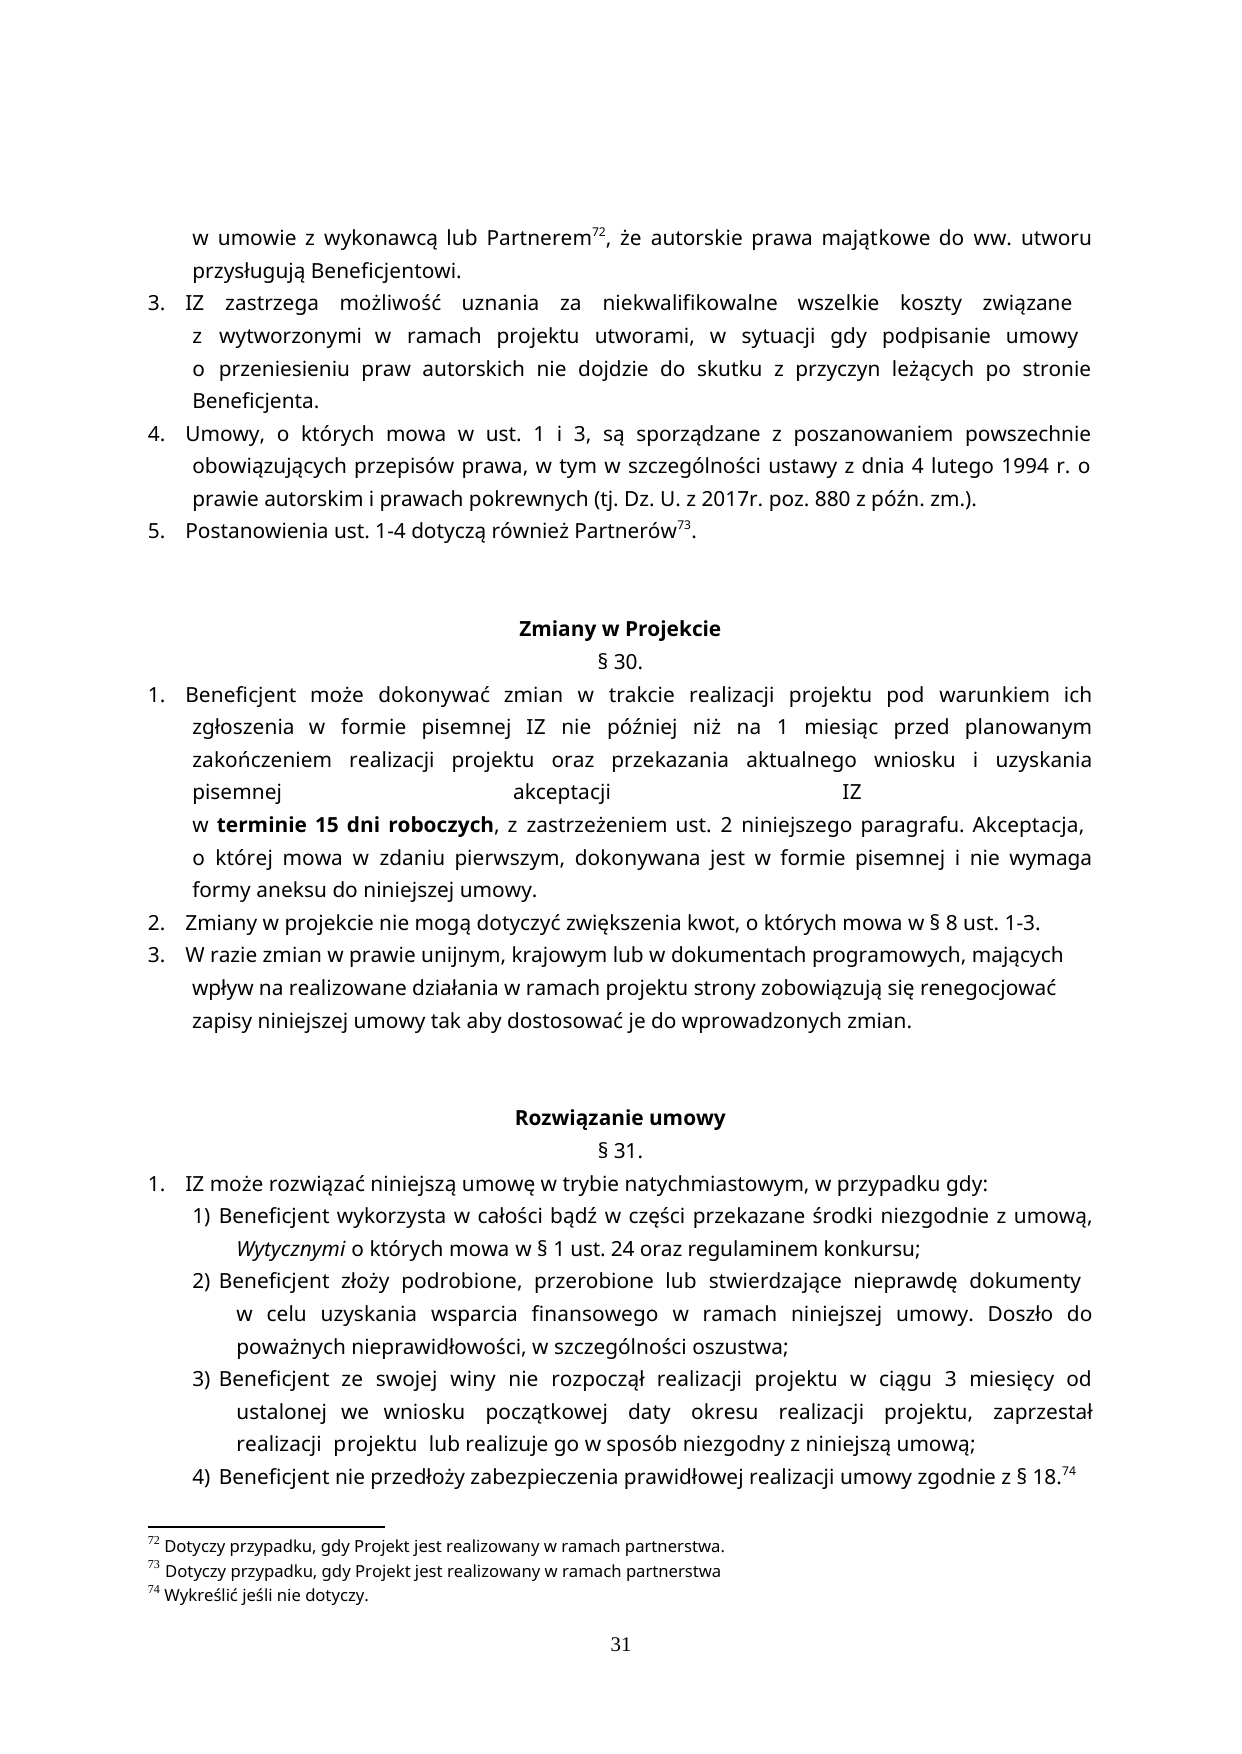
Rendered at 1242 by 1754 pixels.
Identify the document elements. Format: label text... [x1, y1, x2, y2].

list Umowy, o których mowa w ust. 1 i 3, są sporządzane z poszanowaniem powszechnie obowiązujących przepisów prawa, w tym w szczególności ustawy z dnia 4 lutego 1994 r. o prawie autorskim i prawach pokrewnych (tj. Dz. U. z 2017r. poz. 880 z późn. zm.). [148, 419, 1093, 512]
text Rozwiązanie umowy [148, 1103, 1093, 1132]
list Postanowienia ust. 1-4 dotyczą również Partnerów. [148, 517, 1093, 545]
list Zmiany w projekcie nie mogą dotyczyć zwiększenia kwot, o których mowa w § 8 ust. 1-3. [148, 908, 1093, 936]
list IZ zastrzega możliwość uznania za niekwalifikowalne wszelkie koszty związane z wytworzonymi w ramach projektu utworami, w sytuacji gdy podpisanie umowy o przeniesieniu praw autorskich nie dojdzie do skutku z przyczyn leżących po stronie Beneficjenta. [148, 288, 1093, 415]
list Beneficjent wykorzysta w całości bądź w części przekazane środki niezgodnie z umową, Wytycznymi o których mowa w § 1 ust. 24 oraz regulaminem konkursu; [192, 1201, 1093, 1262]
text Zmiany w Projekcie [148, 614, 1093, 643]
list Beneficjent nie przedłoży zabezpieczenia prawidłowej realizacji umowy zgodnie z § 18. [192, 1462, 1093, 1491]
list IZ może rozwiązać niniejszą umowę w trybie natychmiastowym, w przypadku gdy: [148, 1169, 1093, 1197]
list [148, 223, 1093, 284]
text § 31. [148, 1136, 1093, 1164]
list Beneficjent ze swojej winy nie rozpoczął realizacji projektu w ciągu 3 miesięcy od ustalonej we wniosku początkowej daty okresu realizacji projektu, zaprzestał realizacji projektu lub realizuje go w sposób niezgodny z niniejszą umową; [192, 1364, 1093, 1458]
list Beneficjent złoży podrobione, przerobione lub stwierdzające nieprawdę dokumenty w celu uzyskania wsparcia finansowego w ramach niniejszej umowy. Doszło do poważnych nieprawidłowości, w szczególności oszustwa; [192, 1267, 1093, 1360]
list W razie zmian w prawie unijnym, krajowym lub w dokumentach programowych, mających wpływ na realizowane działania w ramach projektu strony zobowiązują się renegocjować zapisy niniejszej umowy tak aby dostosować je do wprowadzonych zmian. [148, 941, 1093, 1034]
list Beneficjent może dokonywać zmian w trakcie realizacji projektu pod warunkiem ich zgłoszenia w formie pisemnej IZ nie później niż na 1 miesiąc przed planowanym zakończeniem realizacji projektu oraz przekazania aktualnego wniosku i uzyskania pisemnej akceptacji IZ w terminie 15 dni roboczych, z zastrzeżeniem ust. 2 niniejszego paragrafu. Akceptacja, o której mowa w zdaniu pierwszym, dokonywana jest w formie pisemnej i nie wymaga formy aneksu do niniejszej umowy. [148, 680, 1093, 904]
text § 30. [148, 647, 1093, 676]
